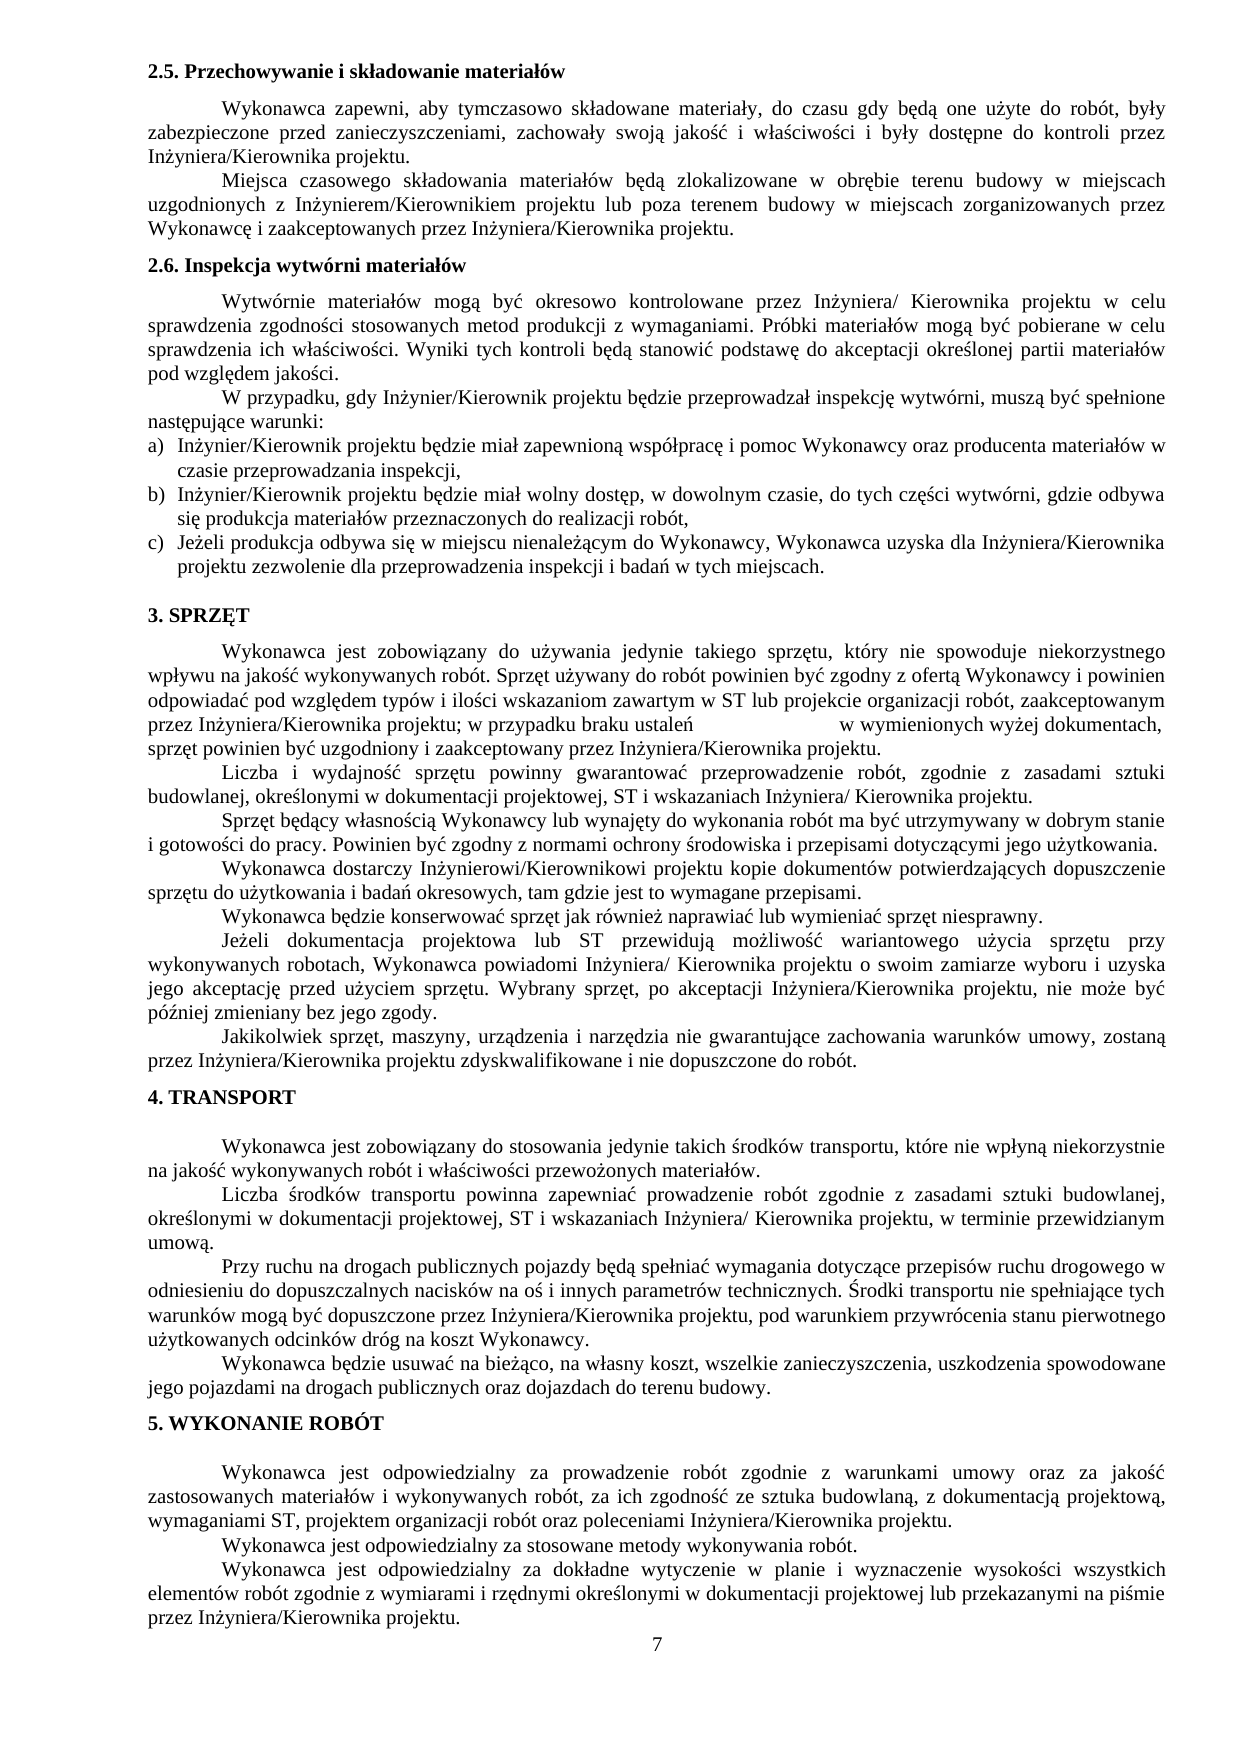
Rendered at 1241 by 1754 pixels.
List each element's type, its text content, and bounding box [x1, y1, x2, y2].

subtitle 5. wykonanie robót [148, 1411, 1167, 1435]
text Liczba środków transportu powinna zapewniać prowadzenie robót zgodnie z zasadami sztuki budowlanej, określonymi w dokumentacji projektowej, ST i wskazaniach Inżyniera/ Kierownika projektu, w terminie przewidzianym umową. [148, 1182, 1167, 1254]
text Wykonawca jest zobowiązany do używania jedynie takiego sprzętu, który nie spowoduje niekorzystnego wpływu na jakość wykonywanych robót. Sprzęt używany do robót powinien być zgodny z ofertą Wykonawcy i powinien odpowiadać pod względem typów i ilości wskazaniom zawartym w ST lub projekcie organizacji robót, zaakceptowanym przez Inżyniera/Kierownika projektu; w przypadku braku ustaleń w wymienionych wyżej dokumentach, sprzęt powinien być uzgodniony i zaakceptowany przez Inżyniera/Kierownika projektu. [148, 639, 1167, 760]
text Wykonawca jest odpowiedzialny za prowadzenie robót zgodnie z warunkami umowy oraz za jakość zastosowanych materiałów i wykonywanych robót, za ich zgodność ze sztuka budowlaną, z dokumentacją projektową, wymaganiami ST, projektem organizacji robót oraz poleceniami Inżyniera/Kierownika projektu. [148, 1460, 1167, 1532]
subtitle 4. transport [148, 1085, 1167, 1109]
text Wykonawca dostarczy Inżynierowi/Kierownikowi projektu kopie dokumentów potwierdzających dopuszczenie sprzętu do użytkowania i badań okresowych, tam gdzie jest to wymagane przepisami. [148, 856, 1167, 904]
text W przypadku, gdy Inżynier/Kierownik projektu będzie przeprowadzał inspekcję wytwórni, muszą być spełnione następujące warunki: [148, 385, 1167, 433]
list Inżynier/Kierownik projektu będzie miał wolny dostęp, w dowolnym czasie, do tych części wytwórni, gdzie odbywa się produkcja materiałów przeznaczonych do realizacji robót, [148, 482, 1167, 530]
text Wykonawca jest odpowiedzialny za dokładne wytyczenie w planie i wyznaczenie wysokości wszystkich elementów robót zgodnie z wymiarami i rzędnymi określonymi w dokumentacji projektowej lub przekazanymi na piśmie przez Inżyniera/Kierownika projektu. [148, 1557, 1167, 1629]
text Jakikolwiek sprzęt, maszyny, urządzenia i narzędzia nie gwarantujące zachowania warunków umowy, zostaną przez Inżyniera/Kierownika projektu zdyskwalifikowane i nie dopuszczone do robót. [148, 1024, 1167, 1072]
text Miejsca czasowego składowania materiałów będą zlokalizowane w obrębie terenu budowy w miejscach uzgodnionych z Inżynierem/Kierownikiem projektu lub poza terenem budowy w miejscach zorganizowanych przez Wykonawcę i zaakceptowanych przez Inżyniera/Kierownika projektu. [148, 168, 1167, 240]
text Wytwórnie materiałów mogą być okresowo kontrolowane przez Inżyniera/ Kierownika projektu w celu sprawdzenia zgodności stosowanych metod produkcji z wymaganiami. Próbki materiałów mogą być pobierane w celu sprawdzenia ich właściwości. Wyniki tych kontroli będą stanowić podstawę do akceptacji określonej partii materiałów pod względem jakości. [148, 289, 1167, 385]
text Przy ruchu na drogach publicznych pojazdy będą spełniać wymagania dotyczące przepisów ruchu drogowego w odniesieniu do dopuszczalnych nacisków na oś i innych parametrów technicznych. Środki transportu nie spełniające tych warunków mogą być dopuszczone przez Inżyniera/Kierownika projektu, pod warunkiem przywrócenia stanu pierwotnego użytkowanych odcinków dróg na koszt Wykonawcy. [148, 1254, 1167, 1351]
subtitle 2.5. Przechowywanie i składowanie materiałów [148, 59, 1167, 83]
text Sprzęt będący własnością Wykonawcy lub wynajęty do wykonania robót ma być utrzymywany w dobrym stanie i gotowości do pracy. Powinien być zgodny z normami ochrony środowiska i przepisami dotyczącymi jego użytkowania. [148, 808, 1167, 856]
list Inżynier/Kierownik projektu będzie miał zapewnioną współpracę i pomoc Wykonawcy oraz producenta materiałów w czasie przeprowadzania inspekcji, [148, 433, 1167, 482]
text Wykonawca jest odpowiedzialny za stosowane metody wykonywania robót. [148, 1532, 1167, 1557]
text Wykonawca zapewni, aby tymczasowo składowane materiały, do czasu gdy będą one użyte do robót, były zabezpieczone przed zanieczyszczeniami, zachowały swoją jakość i właściwości i były dostępne do kontroli przez Inżyniera/Kierownika projektu. [148, 96, 1167, 168]
subtitle 2.6. Inspekcja wytwórni materiałów [148, 252, 1167, 277]
text Jeżeli dokumentacja projektowa lub ST przewidują możliwość wariantowego użycia sprzętu przy wykonywanych robotach, Wykonawca powiadomi Inżyniera/ Kierownika projektu o swoim zamiarze wyboru i uzyska jego akceptację przed użyciem sprzętu. Wybrany sprzęt, po akceptacji Inżyniera/Kierownika projektu, nie może być później zmieniany bez jego zgody. [148, 928, 1167, 1024]
subtitle 3. sprzęt [148, 603, 1167, 627]
text Wykonawca będzie usuwać na bieżąco, na własny koszt, wszelkie zanieczyszczenia, uszkodzenia spowodowane jego pojazdami na drogach publicznych oraz dojazdach do terenu budowy. [148, 1351, 1167, 1399]
list Jeżeli produkcja odbywa się w miejscu nienależącym do Wykonawcy, Wykonawca uzyska dla Inżyniera/Kierownika projektu zezwolenie dla przeprowadzenia inspekcji i badań w tych miejscach. [148, 530, 1167, 578]
text Wykonawca jest zobowiązany do stosowania jedynie takich środków transportu, które nie wpłyną niekorzystnie na jakość wykonywanych robót i właściwości przewożonych materiałów. [148, 1134, 1167, 1182]
text Liczba i wydajność sprzętu powinny gwarantować przeprowadzenie robót, zgodnie z zasadami sztuki budowlanej, określonymi w dokumentacji projektowej, ST i wskazaniach Inżyniera/ Kierownika projektu. [148, 760, 1167, 808]
text Wykonawca będzie konserwować sprzęt jak również naprawiać lub wymieniać sprzęt niesprawny. [148, 904, 1167, 928]
